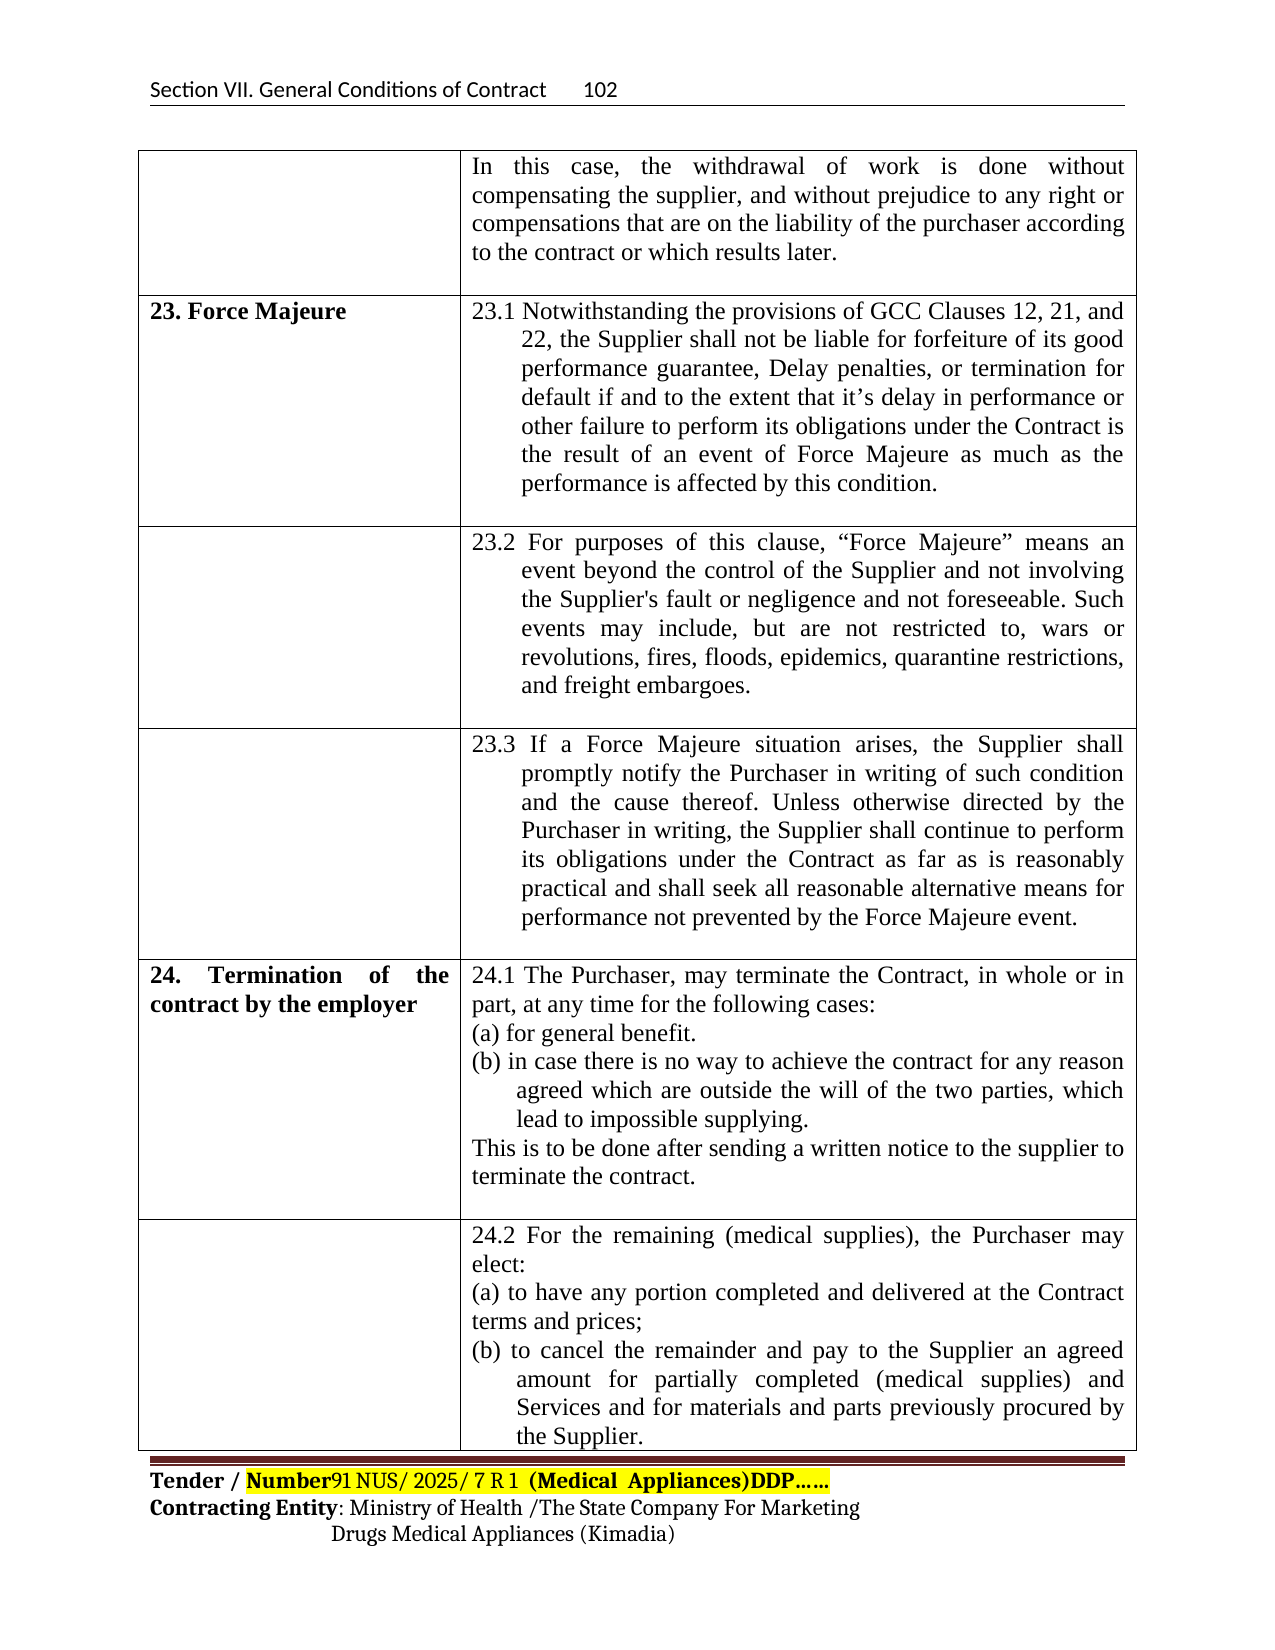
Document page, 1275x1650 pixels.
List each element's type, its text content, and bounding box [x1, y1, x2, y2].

table_header [139, 151, 460, 295]
table_cell 24. Termination of the contract by the employer [139, 960, 460, 1219]
table_cell 23.2 For purposes of this clause, “Force Majeure” means an event beyond the control of the Supplier and not involving the Supplier's fault or negligence and not foreseeable. Such events may include, but are not restricted to, wars or revolutions, fires, floods, epidemics, quarantine restrictions, and freight embargoes. [461, 527, 1136, 728]
table_cell 23.1 Notwithstanding the provisions of GCC Clauses 12, 21, and 22, the Supplier shall not be liable for forfeiture of its good performance guarantee, Delay penalties, or termination for default if and to the extent that it’s delay in performance or other failure to perform its obligations under the Contract is the result of an event of Force Majeure as much as the performance is affected by this condition. [461, 296, 1136, 526]
table_cell 23.3 If a Force Majeure situation arises, the Supplier shall promptly notify the Purchaser in writing of such condition and the cause thereof. Unless otherwise directed by the Purchaser in writing, the Supplier shall continue to perform its obligations under the Contract as far as is reasonably practical and shall seek all reasonable alternative means for performance not prevented by the Force Majeure event. [461, 729, 1136, 959]
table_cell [461, 1220, 1136, 1450]
table_header In this case, the withdrawal of work is done without compensating the supplier, and without prejudice to any right or compensations that are on the liability of the purchaser according to the contract or which results later. [461, 151, 1136, 295]
table_cell [139, 729, 460, 959]
table_cell [139, 527, 460, 728]
table_cell 23. Force Majeure [139, 296, 460, 526]
table_cell [139, 1220, 460, 1450]
table_cell 24.1 The Purchaser, may terminate the Contract, in whole or in part, at any time for the following cases: (a) for general benefit. (b) in case there is no way to achieve the contract for any reason agreed which are outside the will of the two parties, which lead to impossible supplying. This is to be done after sending a written notice to the supplier to terminate the contract. [461, 960, 1136, 1219]
